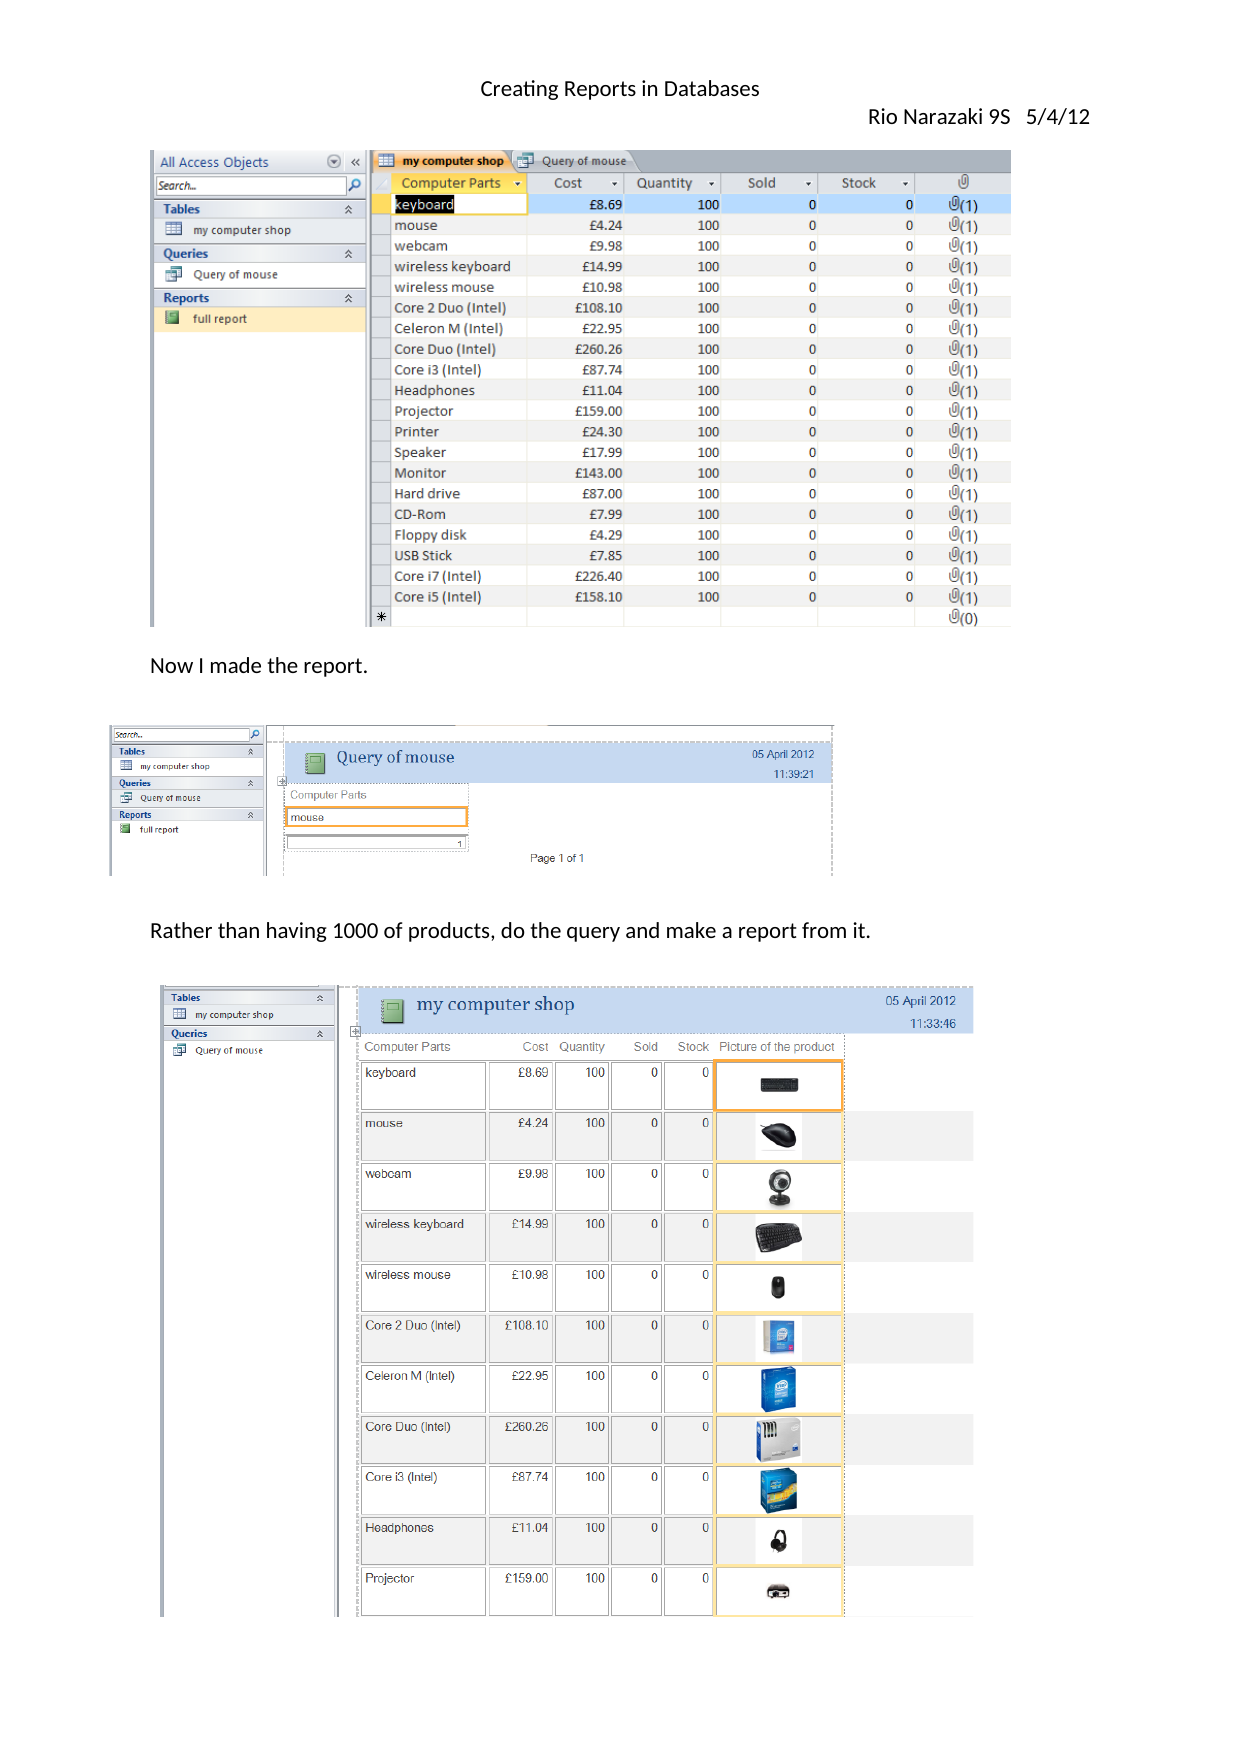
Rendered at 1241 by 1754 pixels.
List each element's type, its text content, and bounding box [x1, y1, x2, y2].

picture [150, 150, 1011, 627]
text Rather than having 1000 of products, do the query and make a report from it. [150, 917, 1090, 945]
text Now I made the report. [150, 652, 1090, 679]
picture [160, 985, 974, 1617]
picture [109, 725, 835, 876]
